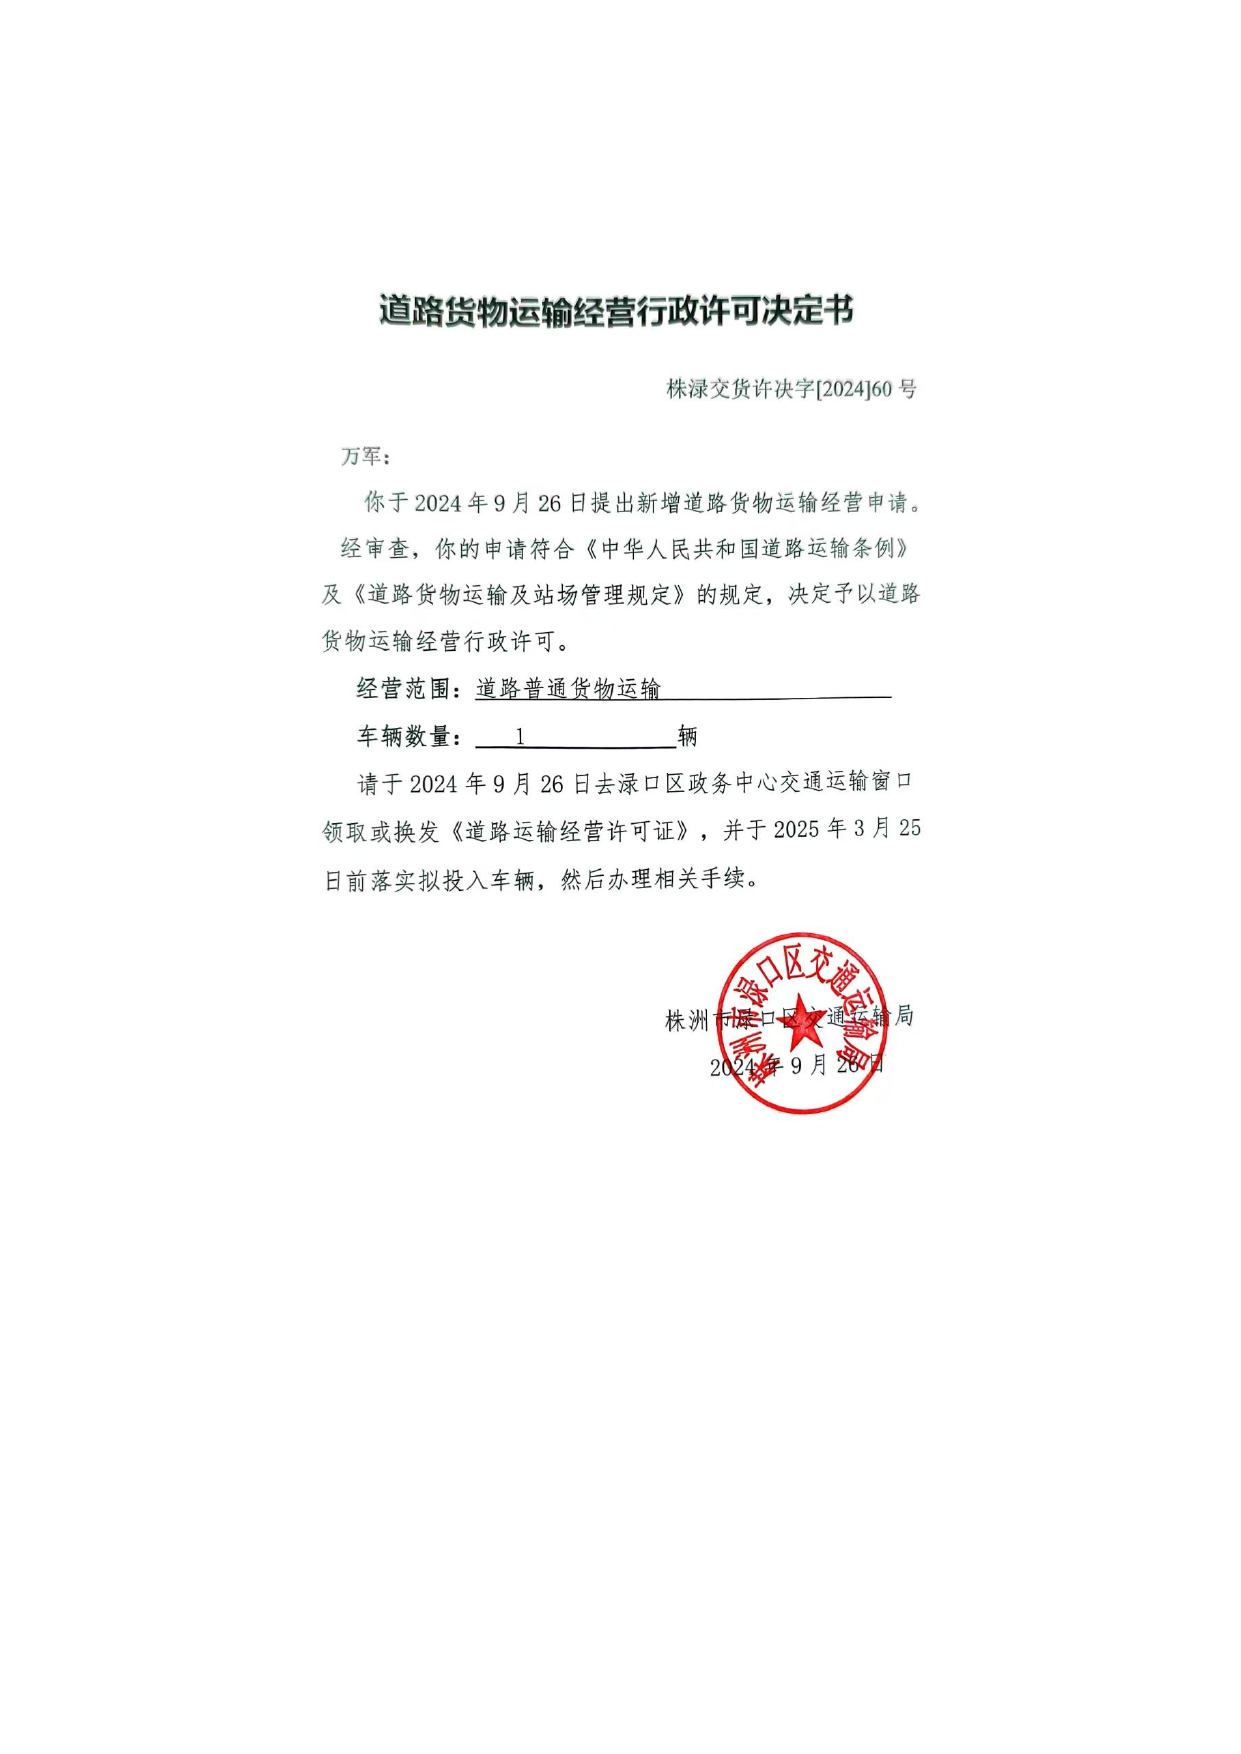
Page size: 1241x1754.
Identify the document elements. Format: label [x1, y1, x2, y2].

picture [187, 162, 1052, 1442]
